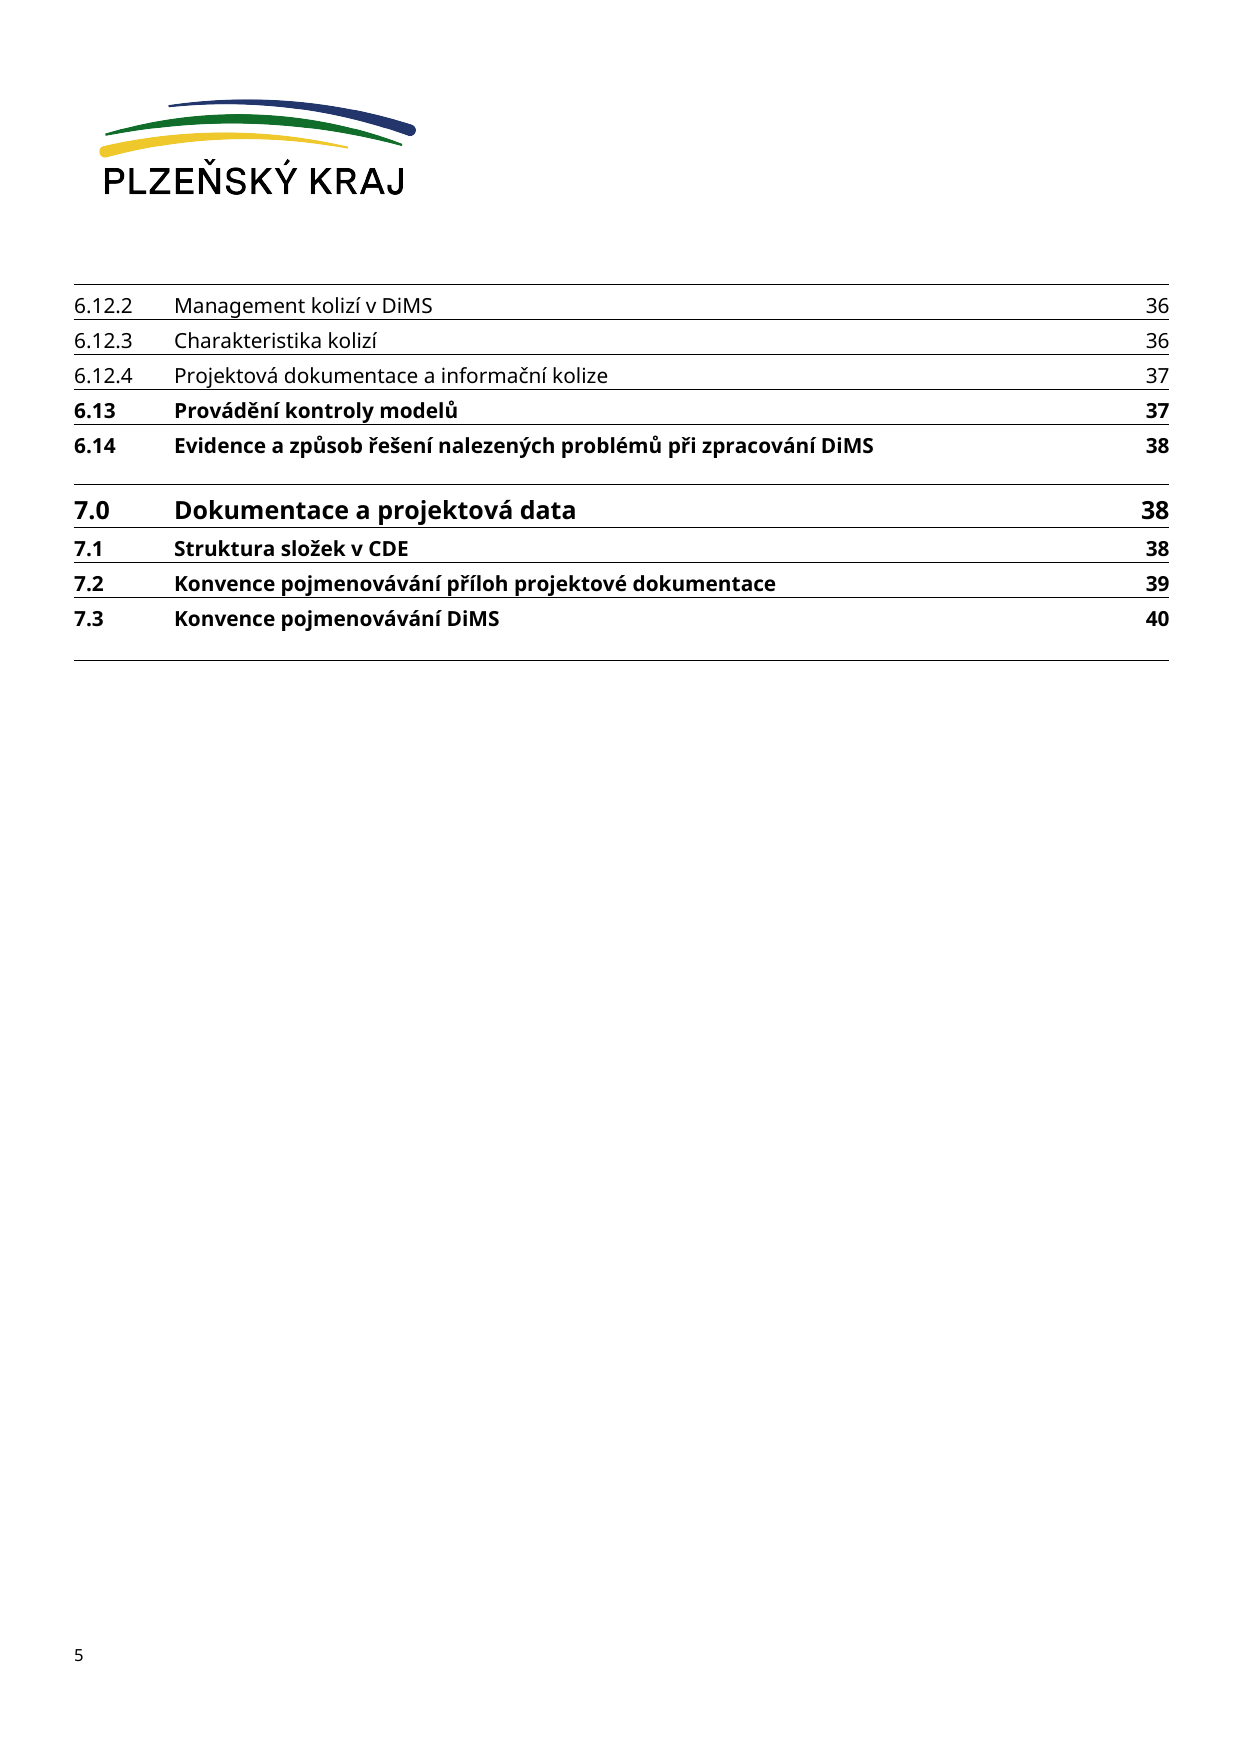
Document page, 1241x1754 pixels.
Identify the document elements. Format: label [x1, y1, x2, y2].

picture [73, 73, 442, 221]
